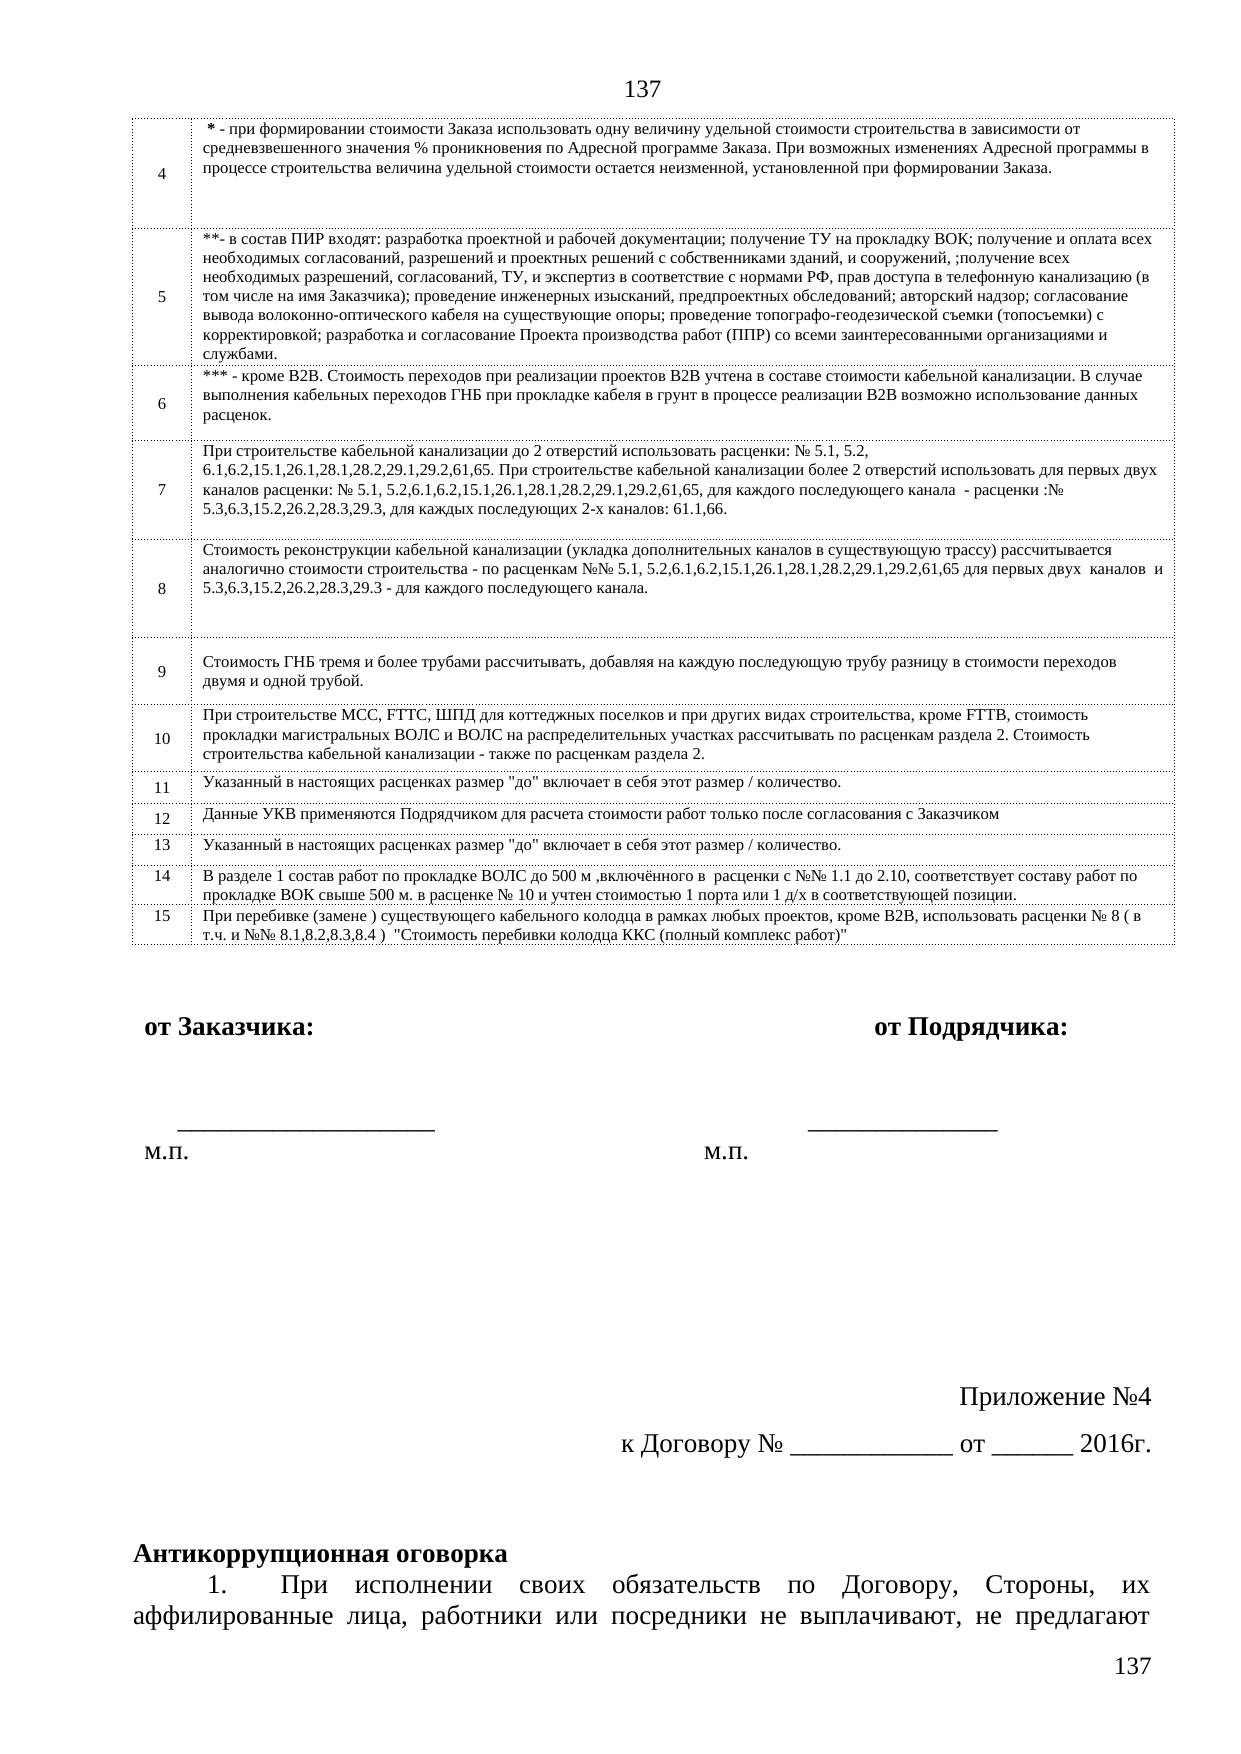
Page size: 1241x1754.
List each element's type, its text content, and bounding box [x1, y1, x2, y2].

subtitle Антикоррупционная оговорка [133, 1537, 1152, 1568]
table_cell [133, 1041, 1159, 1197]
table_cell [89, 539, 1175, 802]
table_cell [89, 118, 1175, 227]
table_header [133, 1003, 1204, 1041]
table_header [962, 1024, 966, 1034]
text к Договору № ____________ от ______ 2016г. [133, 1427, 1152, 1458]
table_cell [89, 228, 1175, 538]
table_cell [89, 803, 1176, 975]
title Приложение №4 [133, 1380, 1152, 1411]
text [133, 1568, 1152, 1630]
